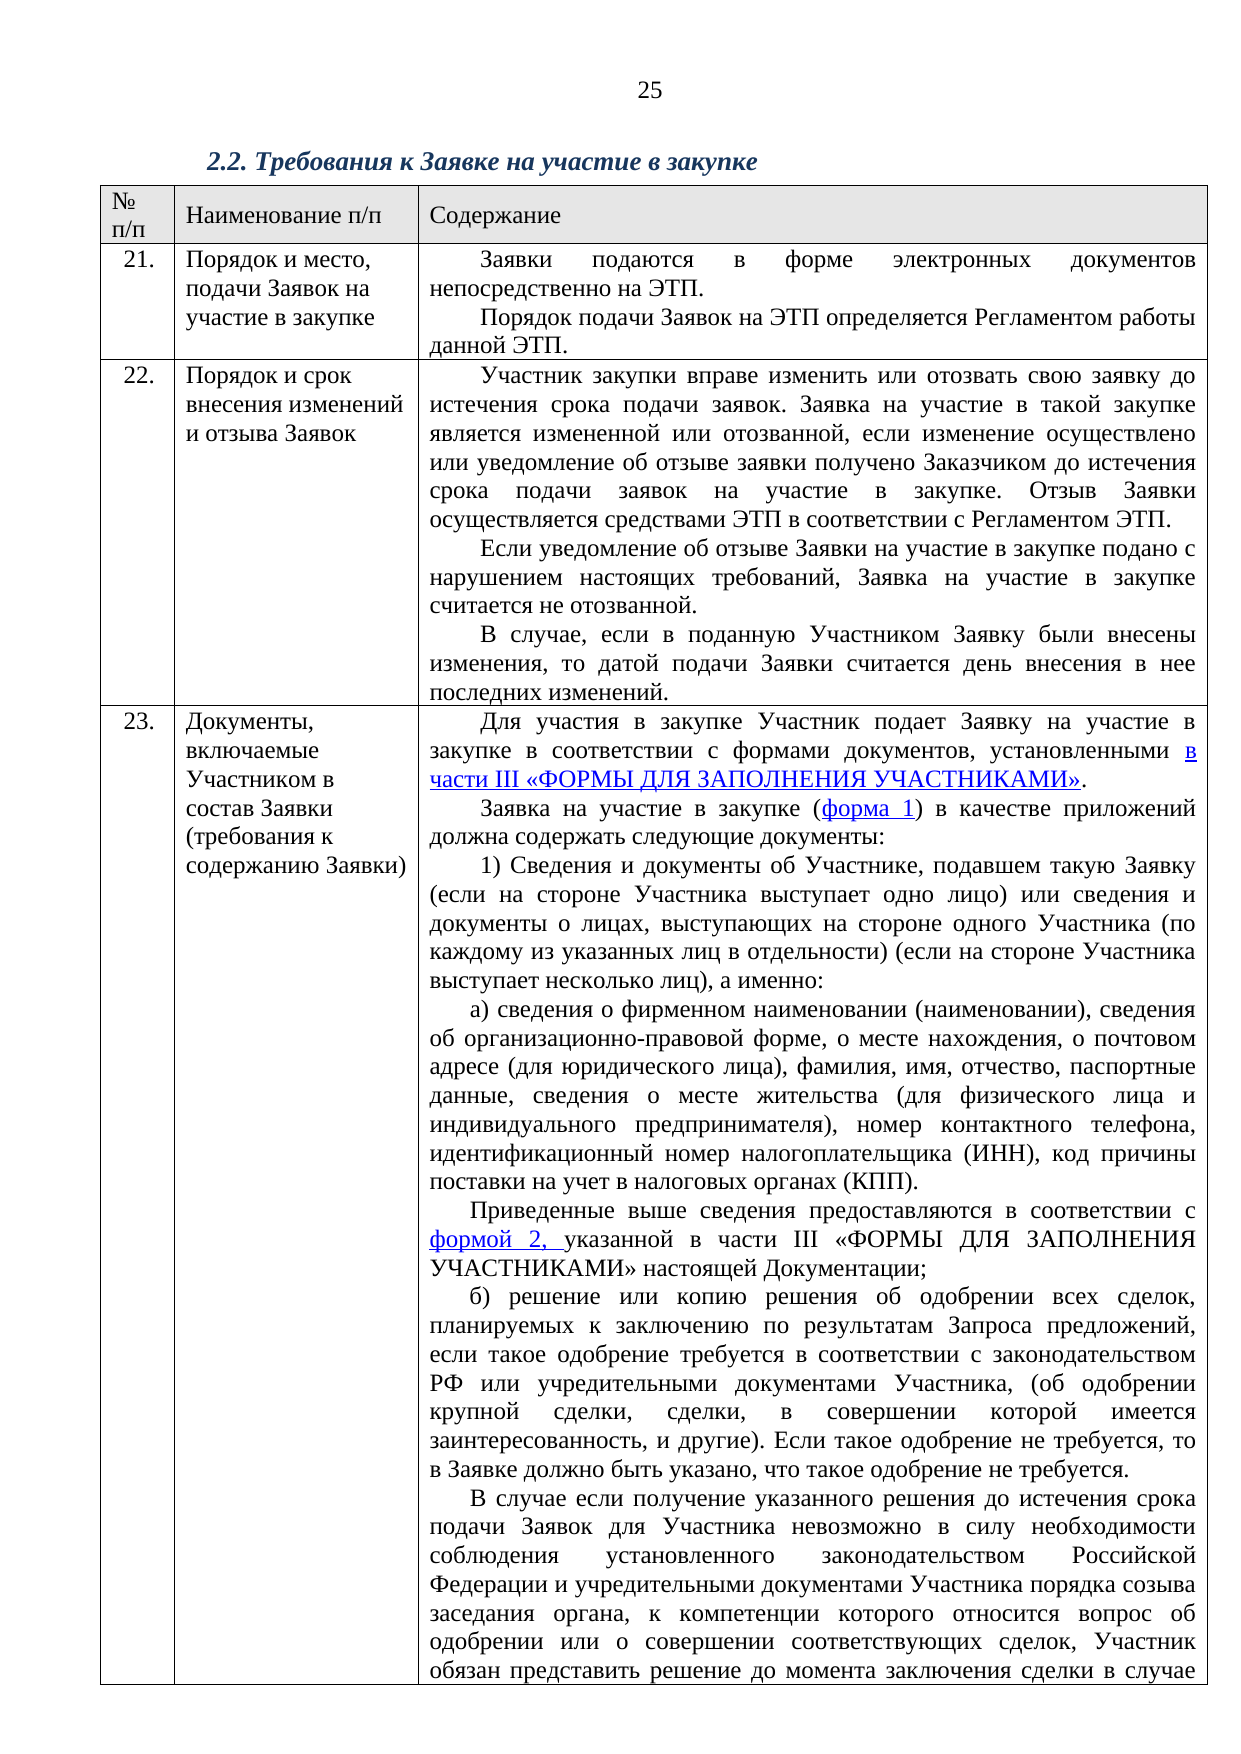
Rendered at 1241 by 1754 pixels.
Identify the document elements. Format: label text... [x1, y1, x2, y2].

table_cell Участник закупки вправе изменить или отозвать свою заявку до истечения срока подачи заявок. Заявка на участие в такой закупке является измененной или отозванной, если изменение осуществлено или уведомление об отзыве заявки получено Заказчиком до истечения срока подачи заявок на участие в закупке. Отзыв Заявки осуществляется средствами ЭТП в соответствии с Регламентом ЭТП. Если уведомление об отзыве Заявки на участие в закупке подано с нарушением настоящих требований, Заявка на участие в закупке считается не отозванной. В случае, если в поданную Участником Заявку были внесены изменения, то датой подачи Заявки считается день внесения в нее последних изменений. [419, 360, 1207, 705]
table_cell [419, 706, 1207, 1684]
table_cell Порядок и срок внесения изменений и отзыва Заявок [175, 360, 418, 705]
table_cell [175, 706, 418, 1684]
text 2.2. Требования к Заявке на участие в закупке [207, 145, 1181, 176]
table_cell Порядок и место, подачи Заявок на участие в закупке [175, 244, 418, 359]
table_cell Заявки подаются в форме электронных документов непосредственно на ЭТП. Порядок подачи Заявок на ЭТП определяется Регламентом работы данной ЭТП. [419, 244, 1207, 359]
table_cell [101, 244, 174, 359]
table_header № п/п [101, 186, 174, 243]
table_header Наименование п/п [175, 186, 418, 243]
table_cell [101, 360, 174, 705]
table_header Содержание [419, 186, 1207, 243]
table_cell [101, 706, 174, 1684]
